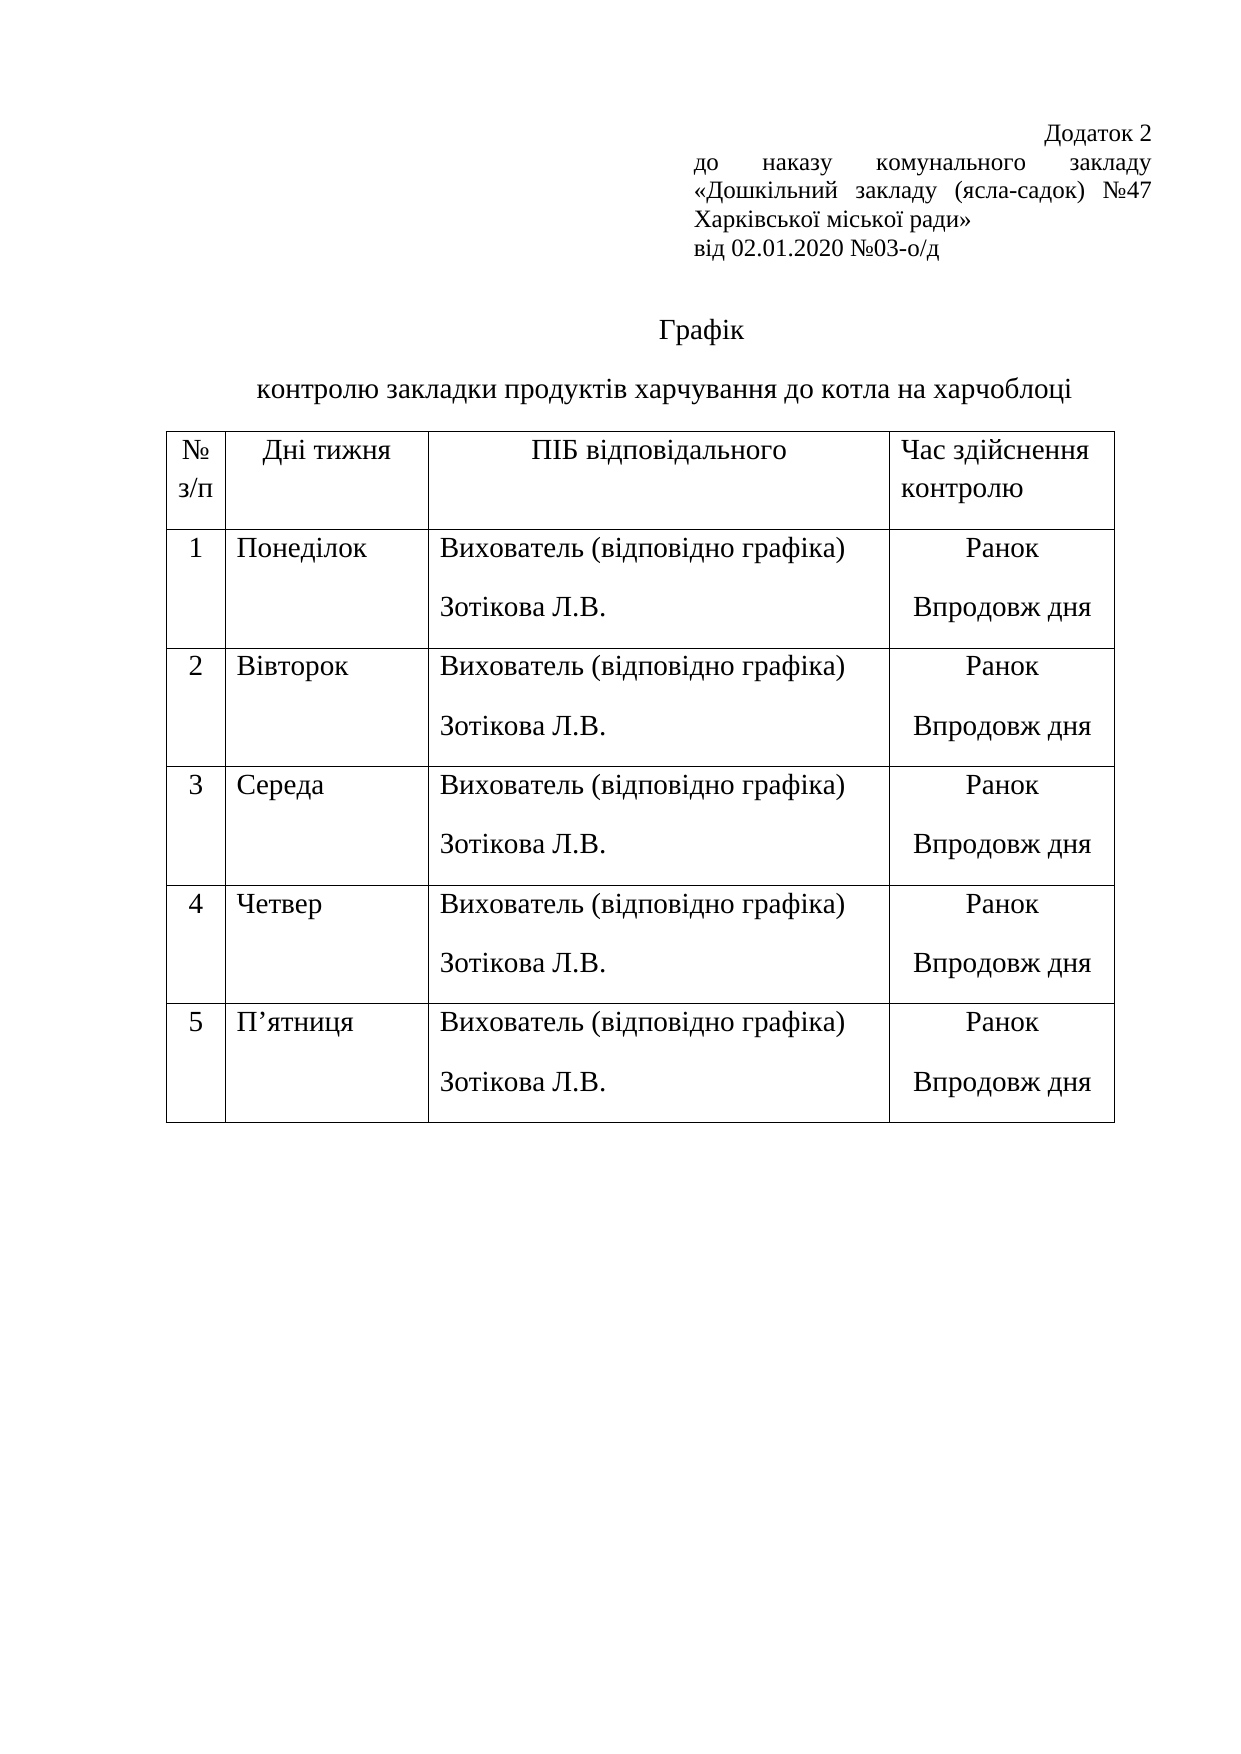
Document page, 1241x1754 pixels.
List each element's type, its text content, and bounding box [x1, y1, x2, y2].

table_cell Вихователь (відповідно графіка) Зотікова Л.В. [429, 886, 889, 1003]
table_header Дні тижня [226, 432, 428, 529]
table_cell Вихователь (відповідно графіка) Зотікова Л.В. [429, 1004, 889, 1122]
table_cell Ранок Впродовж дня [890, 530, 1114, 647]
table_cell Вівторок [226, 649, 428, 766]
table_cell Середа [226, 767, 428, 885]
table_cell Ранок Впродовж дня [890, 767, 1114, 885]
table_cell 4 [167, 886, 225, 1003]
text Графік [177, 312, 1152, 346]
table_cell 1 [167, 530, 225, 647]
table_header ПІБ відповідального [429, 432, 889, 529]
text контролю закладки продуктів харчування до котла на харчоблоці [177, 372, 1152, 405]
table_cell 2 [167, 649, 225, 766]
table_header Час здійснення контролю [890, 432, 1114, 529]
text від 02.01.2020 №03-о/д [693, 233, 1152, 262]
table_cell 3 [167, 767, 225, 885]
text до наказу комунального закладу «Дошкільний закладу (ясла-садок) №47 Харківської міської ради» [693, 147, 1152, 233]
table_cell 5 [167, 1004, 225, 1122]
table_cell Ранок Впродовж дня [890, 886, 1114, 1003]
table_cell Ранок Впродовж дня [890, 649, 1114, 766]
table_header № з/п [167, 432, 225, 529]
table_cell Четвер [226, 886, 428, 1003]
text Додаток 2 [177, 118, 1152, 147]
table_cell Вихователь (відповідно графіка) Зотікова Л.В. [429, 649, 889, 766]
table_cell П’ятниця [226, 1004, 428, 1122]
table_cell Вихователь (відповідно графіка) Зотікова Л.В. [429, 767, 889, 885]
table_cell Понеділок [226, 530, 428, 647]
table_cell Ранок Впродовж дня [890, 1004, 1114, 1122]
table_cell Вихователь (відповідно графіка) Зотікова Л.В. [429, 530, 889, 647]
